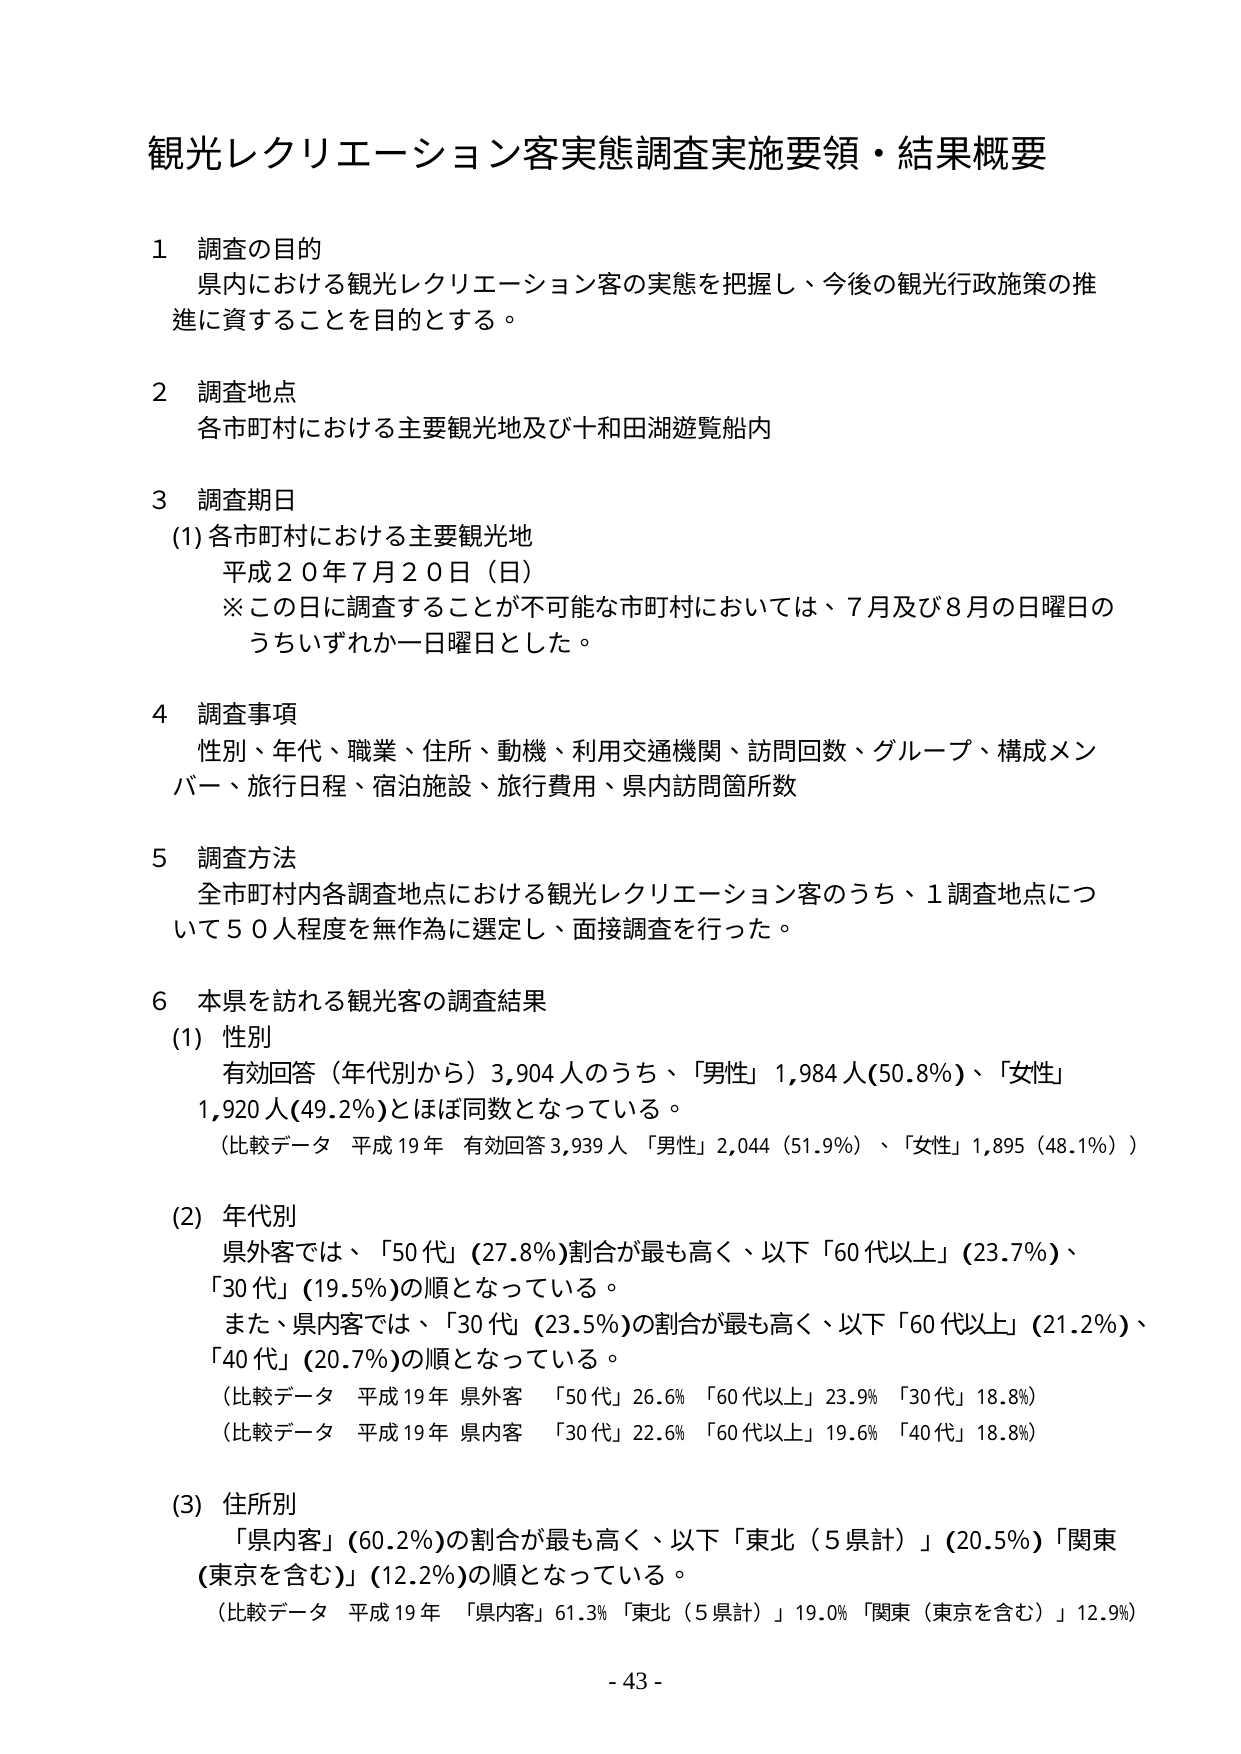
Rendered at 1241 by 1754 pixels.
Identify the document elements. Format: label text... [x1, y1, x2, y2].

text また、県内客では、「30代」(23.5％)の割合が最も高く、以下「60代以上」(21.2％)、 [222, 1306, 1155, 1341]
list 性別 [172, 1020, 1155, 1054]
subtitle 観光レクリエーション客実態調査実施要領・結果概要 [147, 127, 1155, 178]
text - 43 - [136, 1666, 1134, 1694]
text ※ この日に調査することが不可能な市町村においては、７月及び８月の日曜日のうちいずれか一日曜日とした。 [222, 590, 1122, 660]
text （比較データ 平成19年 有効回答3,939人 「男性」2,044（51.9％）、「女性」1,895（48.1％）） [208, 1131, 1155, 1159]
text ２ 調査地点 [147, 375, 1155, 409]
text (1) 各市町村における主要観光地平成２０年７月２０日（日） [172, 518, 548, 588]
text 性別、年代、職業、住所、動機、利用交通機関、訪問回数、グループ、構成メンバー、旅行日程、宿泊施設、旅行費用、県内訪問箇所数 [172, 733, 1122, 803]
text (東京を含む)」(12.2％)の順となっている。 [197, 1558, 1155, 1592]
text （比較データ 平成19年 県内客 「30代」22.6% 「60代以上」19.6% 「40代」18.8%） [210, 1418, 1155, 1447]
text 有効回答（年代別から）3,904人のうち、「男性」 1,984人(50.8％)、「女性」 1,920人(49.2％)とほぼ同数となっている。 [197, 1056, 1121, 1126]
text 県外客では、「50代」(27.8％)割合が最も高く、以下「60代以上」(23.7％)、「30代」(19.5％)の順となっている。 [197, 1235, 1123, 1305]
text １ 調査の目的 [147, 232, 1155, 266]
text 「40代」(20.7％)の順となっている。 [197, 1342, 1155, 1376]
text （比較データ 平成19年 「県内客」61.3% 「東北（５県計）」19.0% 「関東（東京を含む）」12.9%） [205, 1598, 1155, 1627]
text （比較データ 平成19年 県外客 「50代」26.6% 「60代以上」23.9% 「30代」18.8%） [210, 1382, 1155, 1411]
text 県内における観光レクリエーション客の実態を把握し、今後の観光行政施策の推進に資することを目的とする。 [172, 267, 1122, 337]
text 各市町村における主要観光地及び十和田湖遊覧船内 [197, 411, 1155, 445]
text ３ 調査期日 [147, 482, 1155, 516]
text ６ 本県を訪れる観光客の調査結果 [147, 984, 1155, 1018]
text ４ 調査事項 [147, 697, 1155, 731]
text 全市町村内各調査地点における観光レクリエーション客のうち、１調査地点について５０人程度を無作為に選定し、面接調査を行った。 [172, 877, 1122, 946]
text ５ 調査方法 [147, 841, 1155, 875]
list 年代別 [172, 1199, 1155, 1233]
text 「県内客」(60.2％)の割合が最も高く、以下「東北（５県計）」(20.5％)「関東 [222, 1522, 1155, 1556]
list 住所別 [172, 1486, 1155, 1520]
